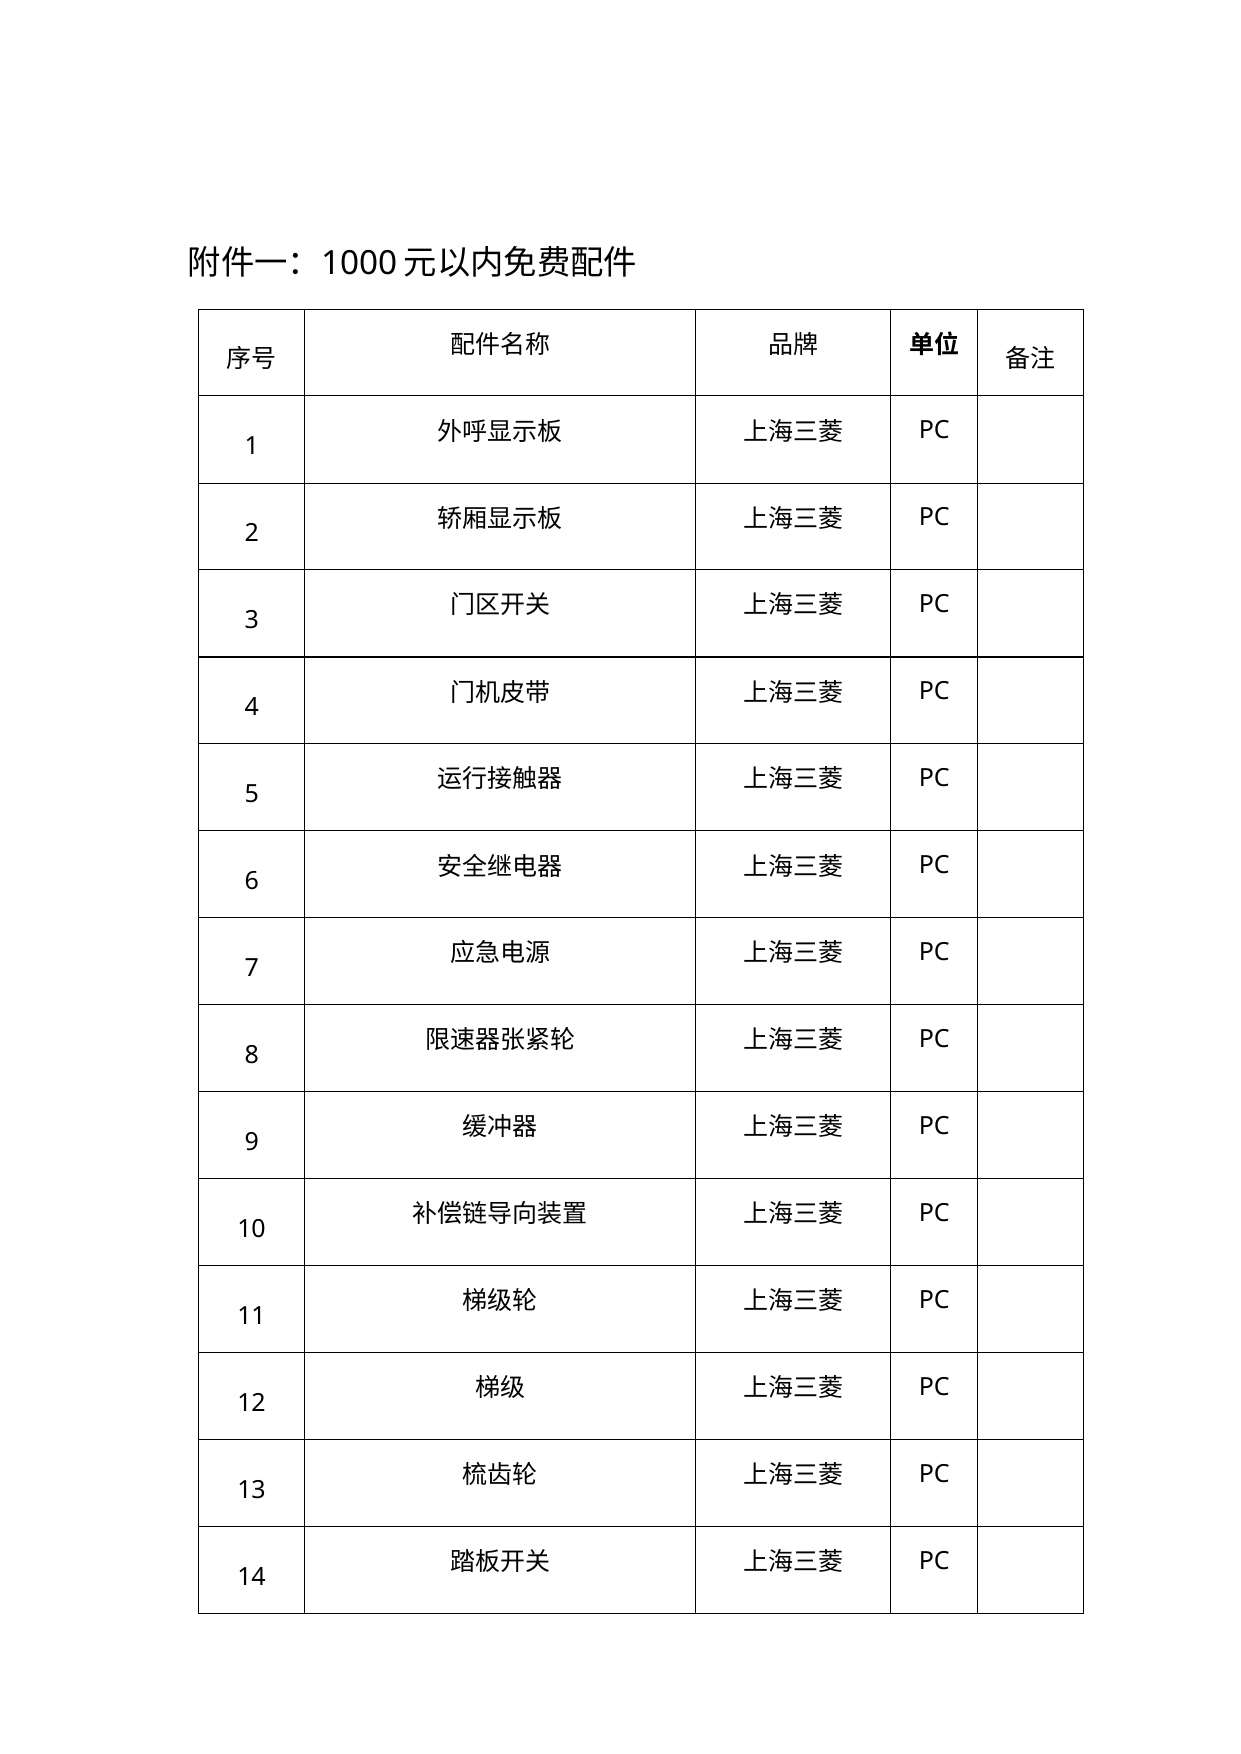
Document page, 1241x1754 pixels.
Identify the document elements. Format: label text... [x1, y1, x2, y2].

table_cell 安全继电器 [305, 831, 695, 917]
table_cell 上海三菱 [696, 1092, 890, 1178]
table_cell [978, 570, 1083, 656]
table_cell 门区开关 [305, 570, 695, 656]
table_cell [978, 744, 1083, 830]
table_cell 1 [199, 396, 304, 482]
table_header 序号 [199, 310, 304, 395]
table_cell 9 [199, 1092, 304, 1178]
table_cell PC [891, 1353, 977, 1439]
table_cell 11 [199, 1266, 304, 1352]
text 附件一：1000元以内免费配件 [187, 227, 1053, 292]
table_cell [978, 1005, 1083, 1091]
table_header 单位 [891, 310, 977, 395]
table_cell [978, 1527, 1083, 1613]
table_cell PC [891, 1092, 977, 1178]
table_cell [978, 658, 1083, 743]
table_cell 应急电源 [305, 918, 695, 1004]
table_cell [978, 484, 1083, 569]
table_cell PC [891, 831, 977, 917]
table_cell 梯级 [305, 1353, 695, 1439]
table_cell 4 [199, 658, 304, 743]
table_cell [978, 1266, 1083, 1352]
table_cell 3 [199, 570, 304, 656]
table_cell 上海三菱 [696, 484, 890, 569]
table_cell 上海三菱 [696, 396, 890, 482]
table_cell 上海三菱 [696, 1266, 890, 1352]
table_cell 上海三菱 [696, 1440, 890, 1526]
table_cell 限速器张紧轮 [305, 1005, 695, 1091]
table_cell 外呼显示板 [305, 396, 695, 482]
table_cell 轿厢显示板 [305, 484, 695, 569]
table_cell PC [891, 1527, 977, 1613]
table_header 配件名称 [305, 310, 695, 395]
table_cell 上海三菱 [696, 831, 890, 917]
table_cell PC [891, 484, 977, 569]
table_cell 2 [199, 484, 304, 569]
table_cell 上海三菱 [696, 1179, 890, 1265]
table_cell PC [891, 1179, 977, 1265]
table_cell [978, 1440, 1083, 1526]
table_cell 上海三菱 [696, 658, 890, 743]
table_header 品牌 [696, 310, 890, 395]
table_cell [978, 831, 1083, 917]
table_cell 门机皮带 [305, 658, 695, 743]
table_cell 梳齿轮 [305, 1440, 695, 1526]
table_cell 7 [199, 918, 304, 1004]
table_cell [978, 396, 1083, 482]
table_cell PC [891, 1266, 977, 1352]
table_cell PC [891, 918, 977, 1004]
table_cell 上海三菱 [696, 570, 890, 656]
table_cell 上海三菱 [696, 744, 890, 830]
table_cell PC [891, 1005, 977, 1091]
table_cell [978, 918, 1083, 1004]
table_cell 运行接触器 [305, 744, 695, 830]
table_cell 12 [199, 1353, 304, 1439]
table_cell 上海三菱 [696, 1353, 890, 1439]
table_cell [978, 1353, 1083, 1439]
table_cell 梯级轮 [305, 1266, 695, 1352]
table_cell PC [891, 1440, 977, 1526]
table_cell 5 [199, 744, 304, 830]
table_header 备注 [978, 310, 1083, 395]
table_cell 6 [199, 831, 304, 917]
table_cell 8 [199, 1005, 304, 1091]
table_cell 14 [199, 1527, 304, 1613]
table_cell [978, 1092, 1083, 1178]
table_cell PC [891, 396, 977, 482]
table_cell 缓冲器 [305, 1092, 695, 1178]
table_cell 上海三菱 [696, 1527, 890, 1613]
table_cell PC [891, 658, 977, 743]
table_cell [978, 1179, 1083, 1265]
table_cell 补偿链导向装置 [305, 1179, 695, 1265]
table_cell 踏板开关 [305, 1527, 695, 1613]
table_cell PC [891, 570, 977, 656]
table_cell 上海三菱 [696, 1005, 890, 1091]
table_cell 10 [199, 1179, 304, 1265]
table_cell 上海三菱 [696, 918, 890, 1004]
table_cell PC [891, 744, 977, 830]
table_cell 13 [199, 1440, 304, 1526]
